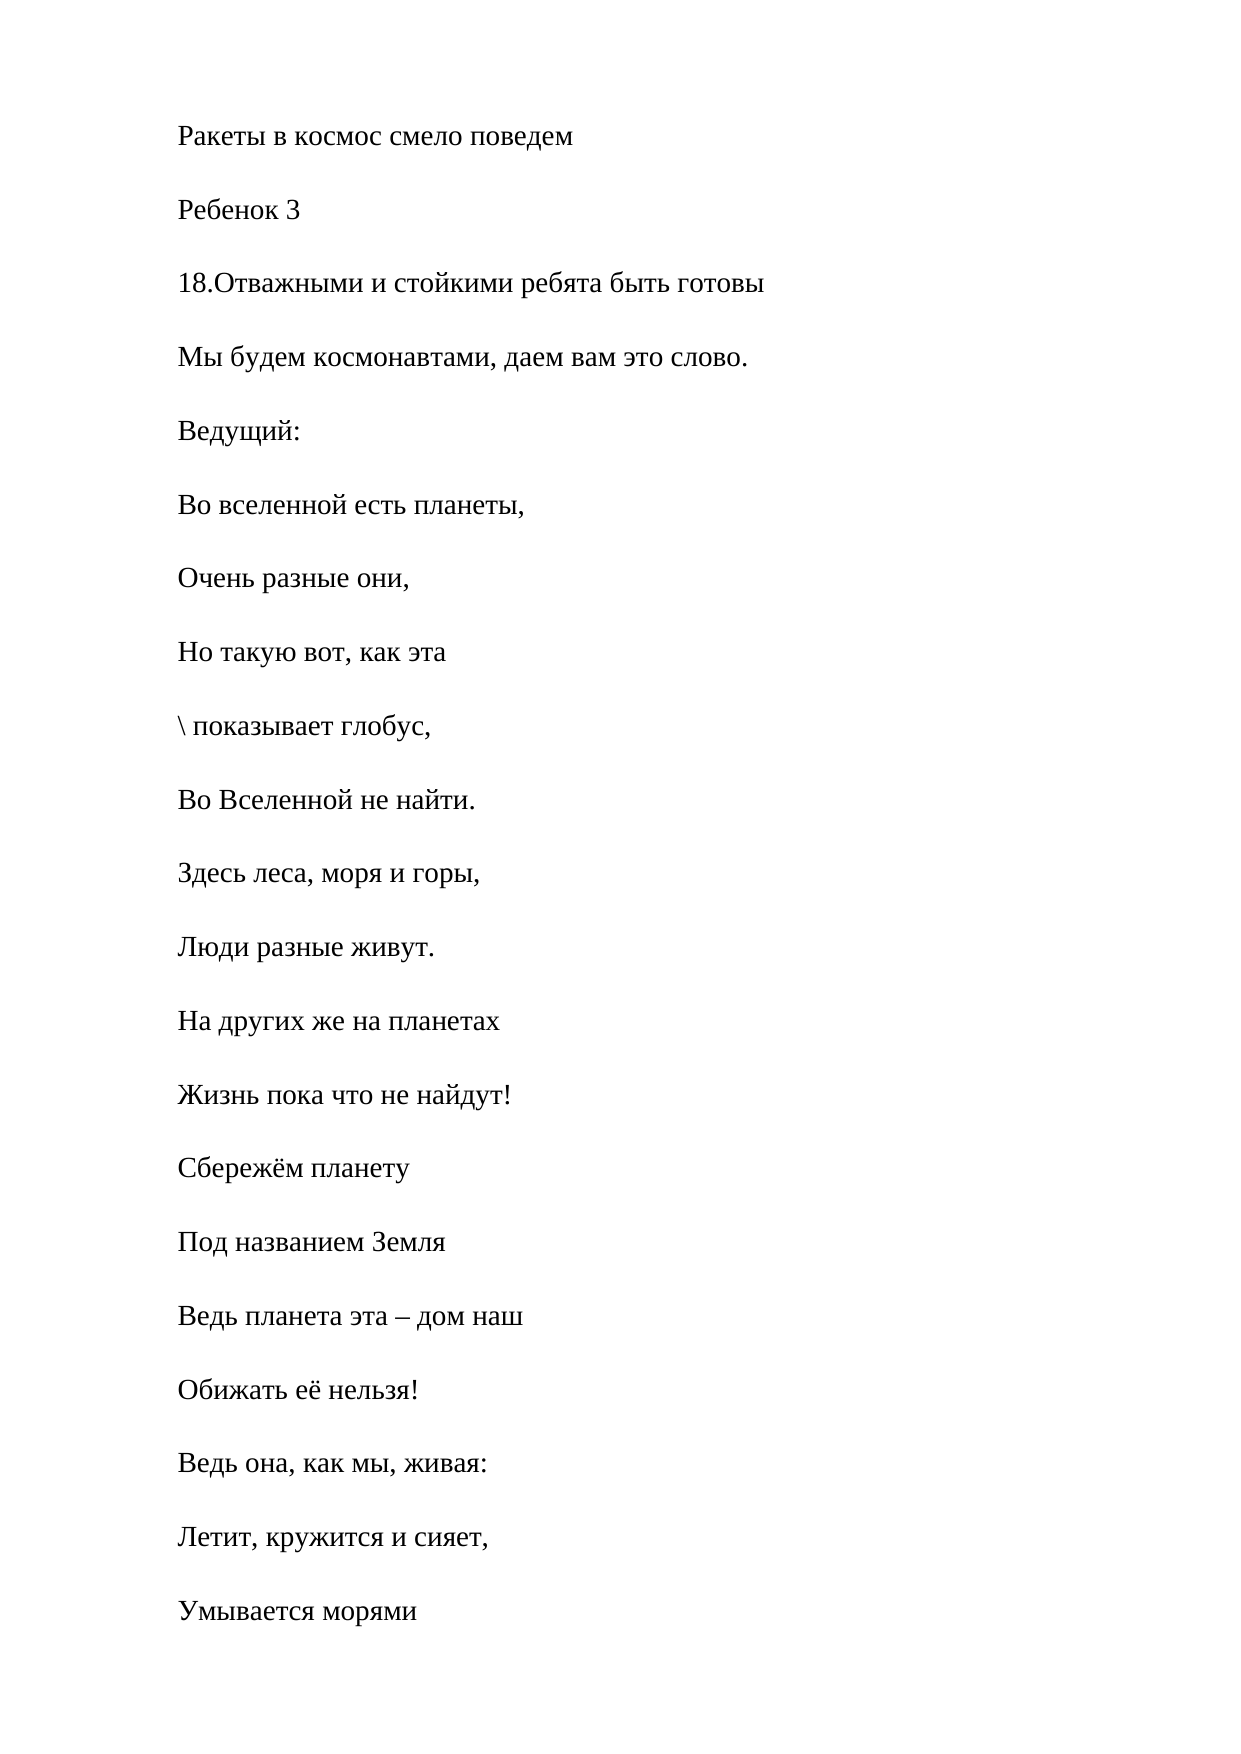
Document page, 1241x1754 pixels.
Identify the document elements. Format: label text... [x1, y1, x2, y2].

text Ведь планета эта – дом наш [177, 1298, 1152, 1332]
text Под названием Земля [177, 1224, 1152, 1258]
text Сбережём планету [177, 1151, 1152, 1184]
text \ показывает глобус, [177, 708, 1152, 742]
text Мы будем космонавтами, даем вам это слово. [177, 339, 1152, 373]
text Очень разные они, [177, 561, 1152, 594]
text Летит, кружится и сияет, [177, 1519, 1152, 1553]
text Здесь леса, моря и горы, [177, 856, 1152, 889]
text На других же на планетах [177, 1003, 1152, 1037]
text Обижать её нельзя! [177, 1372, 1152, 1405]
text Люди разные живут. [177, 929, 1152, 963]
text Ведь она, как мы, живая: [177, 1446, 1152, 1479]
text Ракеты в космос смело поведем [177, 118, 1152, 152]
text Жизнь пока что не найдут! [177, 1077, 1152, 1110]
text 18.Отважными и стойкими ребята быть готовы [177, 266, 1152, 299]
text Ребенок 3 [177, 192, 1152, 225]
text Умывается морями [177, 1593, 1152, 1627]
text Ведущий: [177, 413, 1152, 447]
text Во Вселенной не найти. [177, 782, 1152, 815]
text Во вселенной есть планеты, [177, 487, 1152, 520]
text Но такую вот, как эта [177, 634, 1152, 668]
